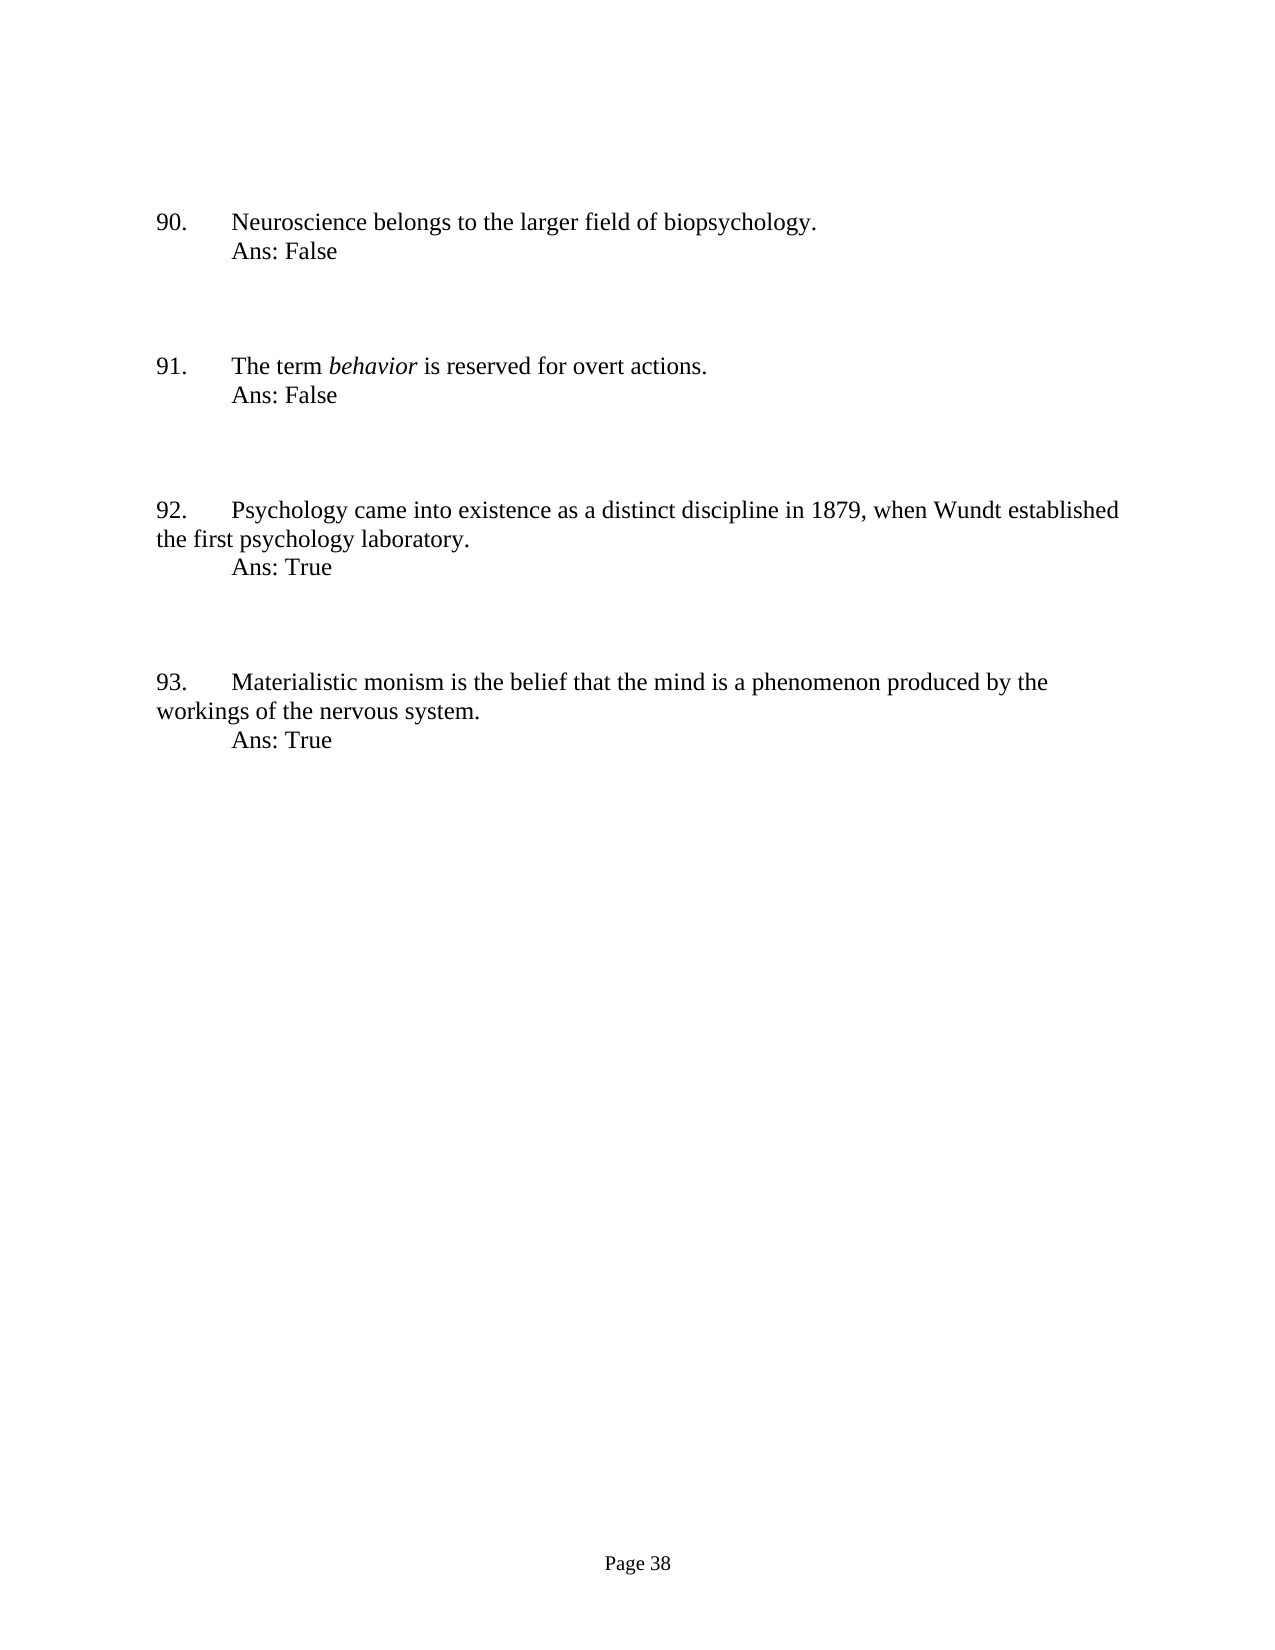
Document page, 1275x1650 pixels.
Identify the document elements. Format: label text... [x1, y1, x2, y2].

text 90. Neuroscience belongs to the larger field of biopsychology. [156, 207, 1125, 236]
text Ans: True [231, 725, 1125, 754]
text 91. The term behavior is reserved for overt actions. [156, 351, 1125, 380]
text Ans: False [231, 380, 1125, 409]
text Ans: True [231, 552, 1125, 581]
text 92. Psychology came into existence as a distinct discipline in 1879, when Wundt established the first psychology laboratory. [156, 495, 1125, 552]
text 93. Materialistic monism is the belief that the mind is a phenomenon produced by the workings of the nervous system. [156, 667, 1125, 725]
text Ans: False [231, 236, 1125, 265]
